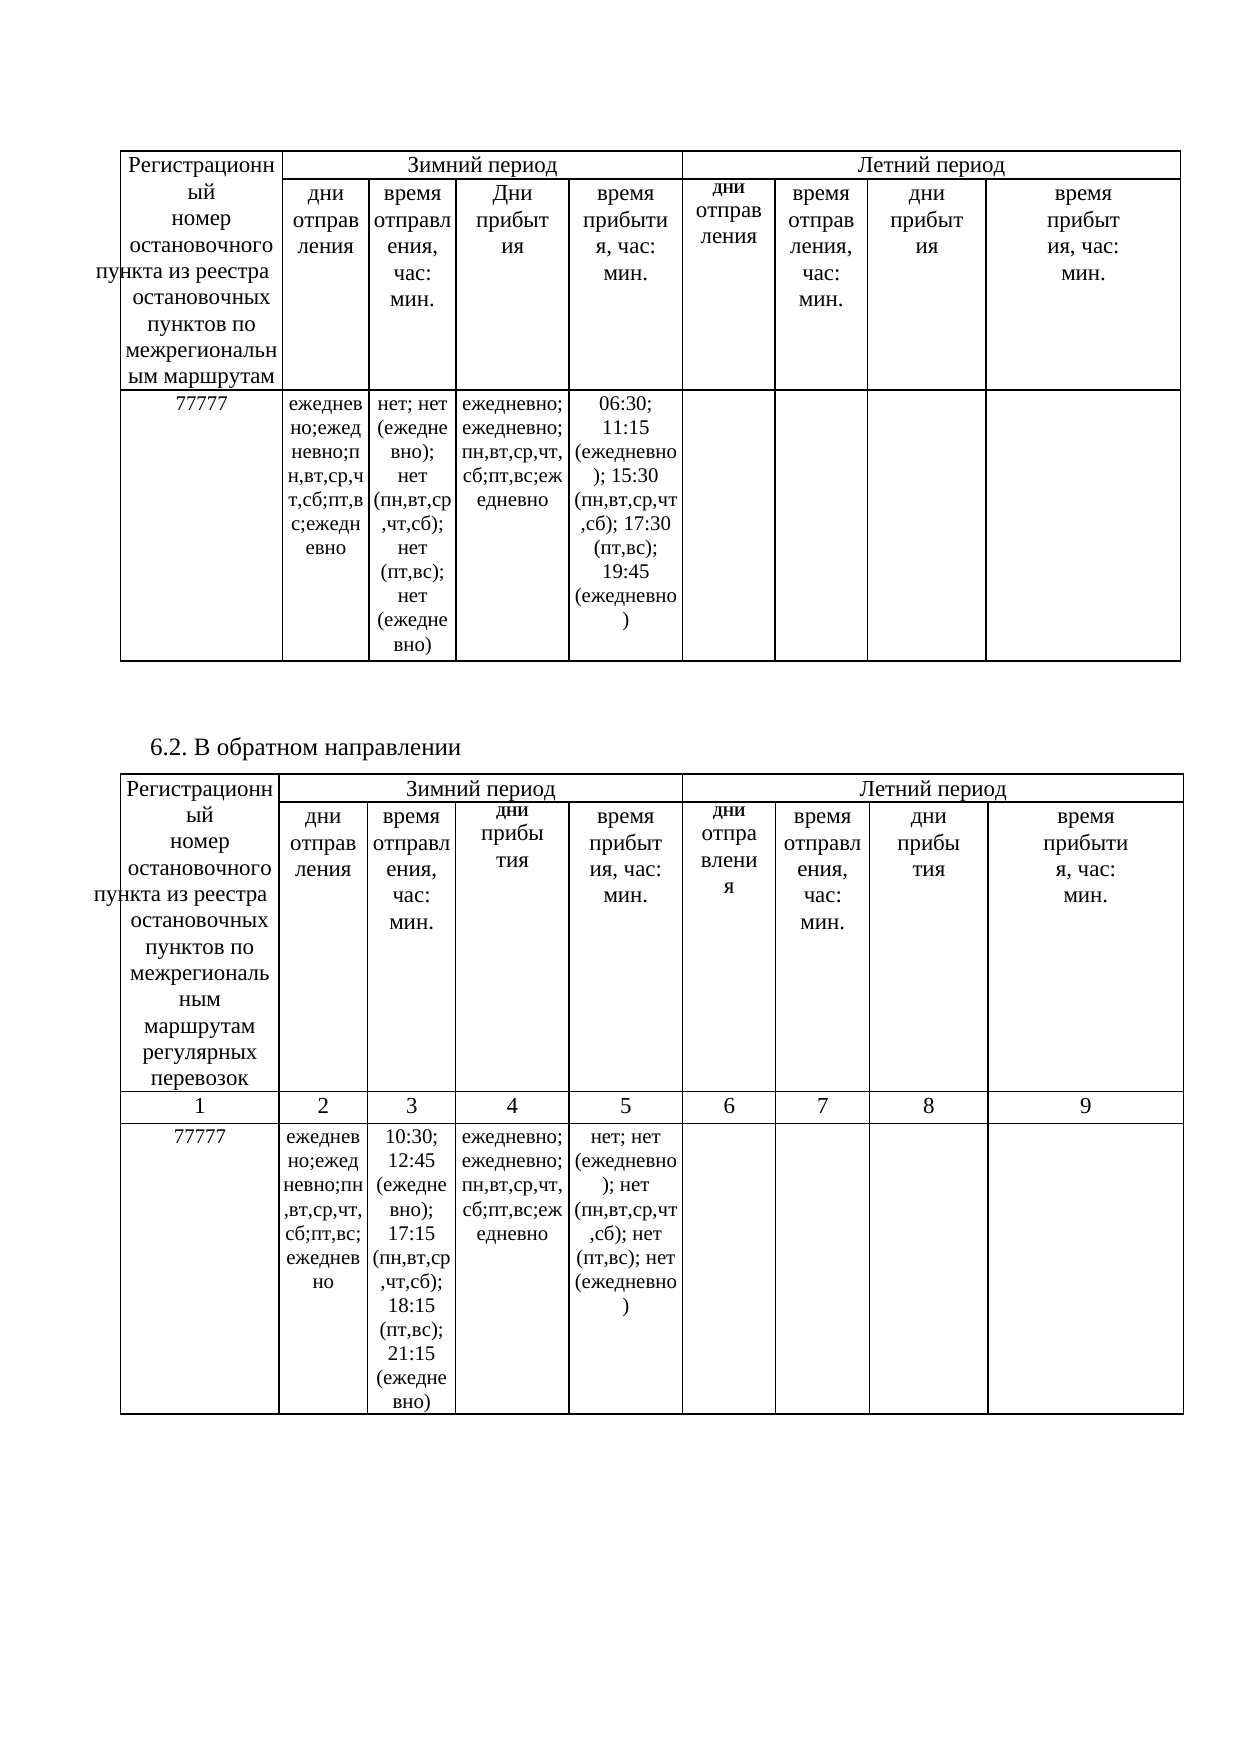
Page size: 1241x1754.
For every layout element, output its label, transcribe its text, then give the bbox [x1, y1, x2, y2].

table_cell [776, 1124, 869, 1413]
table_cell 06:30; 11:15 (ежедневно); 15:30 (пн,вт,ср,чт,сб); 17:30 (пт,вс); 19:45 (ежедневно) [570, 391, 682, 660]
table_cell ежедневно;ежедневно;пн,вт,ср,чт,сб;пт,вс;ежедневно [456, 1124, 568, 1413]
table_cell 4 [456, 1092, 568, 1123]
table_header Регистрационный номер остановочного пункта из реестра остановочных пунктов по межрегиональным маршрутам регулярных перевозок [121, 775, 278, 1091]
table_cell дни прибыт ия [868, 180, 985, 389]
table_cell время отправл ения, час: мин. [370, 180, 455, 389]
table_header Летний период [683, 152, 1180, 178]
table_cell [683, 391, 774, 660]
table_cell время прибыт ия, час: мин. [570, 803, 682, 1091]
table_cell 5 [570, 1092, 682, 1123]
table_cell нет; нет (ежедневно); нет (пн,вт,ср,чт,сб); нет (пт,вс); нет (ежедневно) [370, 391, 455, 660]
table_cell нет; нет (ежедневно); нет (пн,вт,ср,чт,сб); нет (пт,вс); нет (ежедневно) [570, 1124, 682, 1413]
table_cell дни отправ ления [283, 180, 368, 389]
table_cell 8 [870, 1092, 987, 1123]
table_cell ДНИ отпра влени я [683, 803, 775, 1091]
table_cell дни прибы тия [870, 803, 987, 1091]
table_cell ежедневно;ежедневно;пн,вт,ср,чт,сб;пт,вс;ежедневно [283, 391, 368, 660]
table_cell 10:30; 12:45 (ежедневно); 17:15 (пн,вт,ср,чт,сб); 18:15 (пт,вс); 21:15 (ежедневно) [368, 1124, 455, 1413]
table_cell 6 [683, 1092, 775, 1123]
table_header Зимний период [280, 775, 682, 801]
table_header Регистрационный номер остановочного пункта из реестра остановочных пунктов по межрегиональным маршрутам регулярных перевозок [121, 152, 282, 389]
table_cell время прибыт ия, час: мин. [987, 180, 1180, 389]
table_cell время отправл ения, час: мин. [368, 803, 455, 1091]
table_cell ежедневно;ежедневно;пн,вт,ср,чт,сб;пт,вс;ежедневно [280, 1124, 367, 1413]
table_header Летний период [683, 775, 1183, 801]
text 6.2. В обратном направлении [150, 732, 1090, 761]
table_cell Дни прибыт ия [457, 180, 568, 389]
table_cell [987, 391, 1180, 660]
table_cell 77777 [121, 1124, 278, 1413]
table_cell 77777 [121, 391, 282, 660]
table_cell ДНИ прибы тия [456, 803, 568, 1091]
table_cell 9 [989, 1092, 1183, 1123]
table_cell время прибыти я, час: мин. [570, 180, 682, 389]
table_cell 1 [121, 1092, 278, 1123]
table_cell [989, 1124, 1183, 1413]
table_cell 7 [776, 1092, 869, 1123]
table_cell ДНИ отправ ления [683, 180, 774, 389]
table_cell время отправ ления, час: мин. [776, 180, 867, 389]
table_cell [683, 1124, 775, 1413]
table_cell время отправл ения, час: мин. [776, 803, 869, 1091]
table_header Зимний период [283, 152, 682, 178]
table_cell [868, 391, 985, 660]
table_cell ежедневно;ежедневно;пн,вт,ср,чт,сб;пт,вс;ежедневно [457, 391, 568, 660]
table_cell 3 [368, 1092, 455, 1123]
table_cell 2 [280, 1092, 367, 1123]
table_cell [870, 1124, 987, 1413]
table_cell время прибыти я, час: мин. [989, 803, 1183, 1091]
table_cell [776, 391, 867, 660]
table_cell дни отправ ления [280, 803, 367, 1091]
